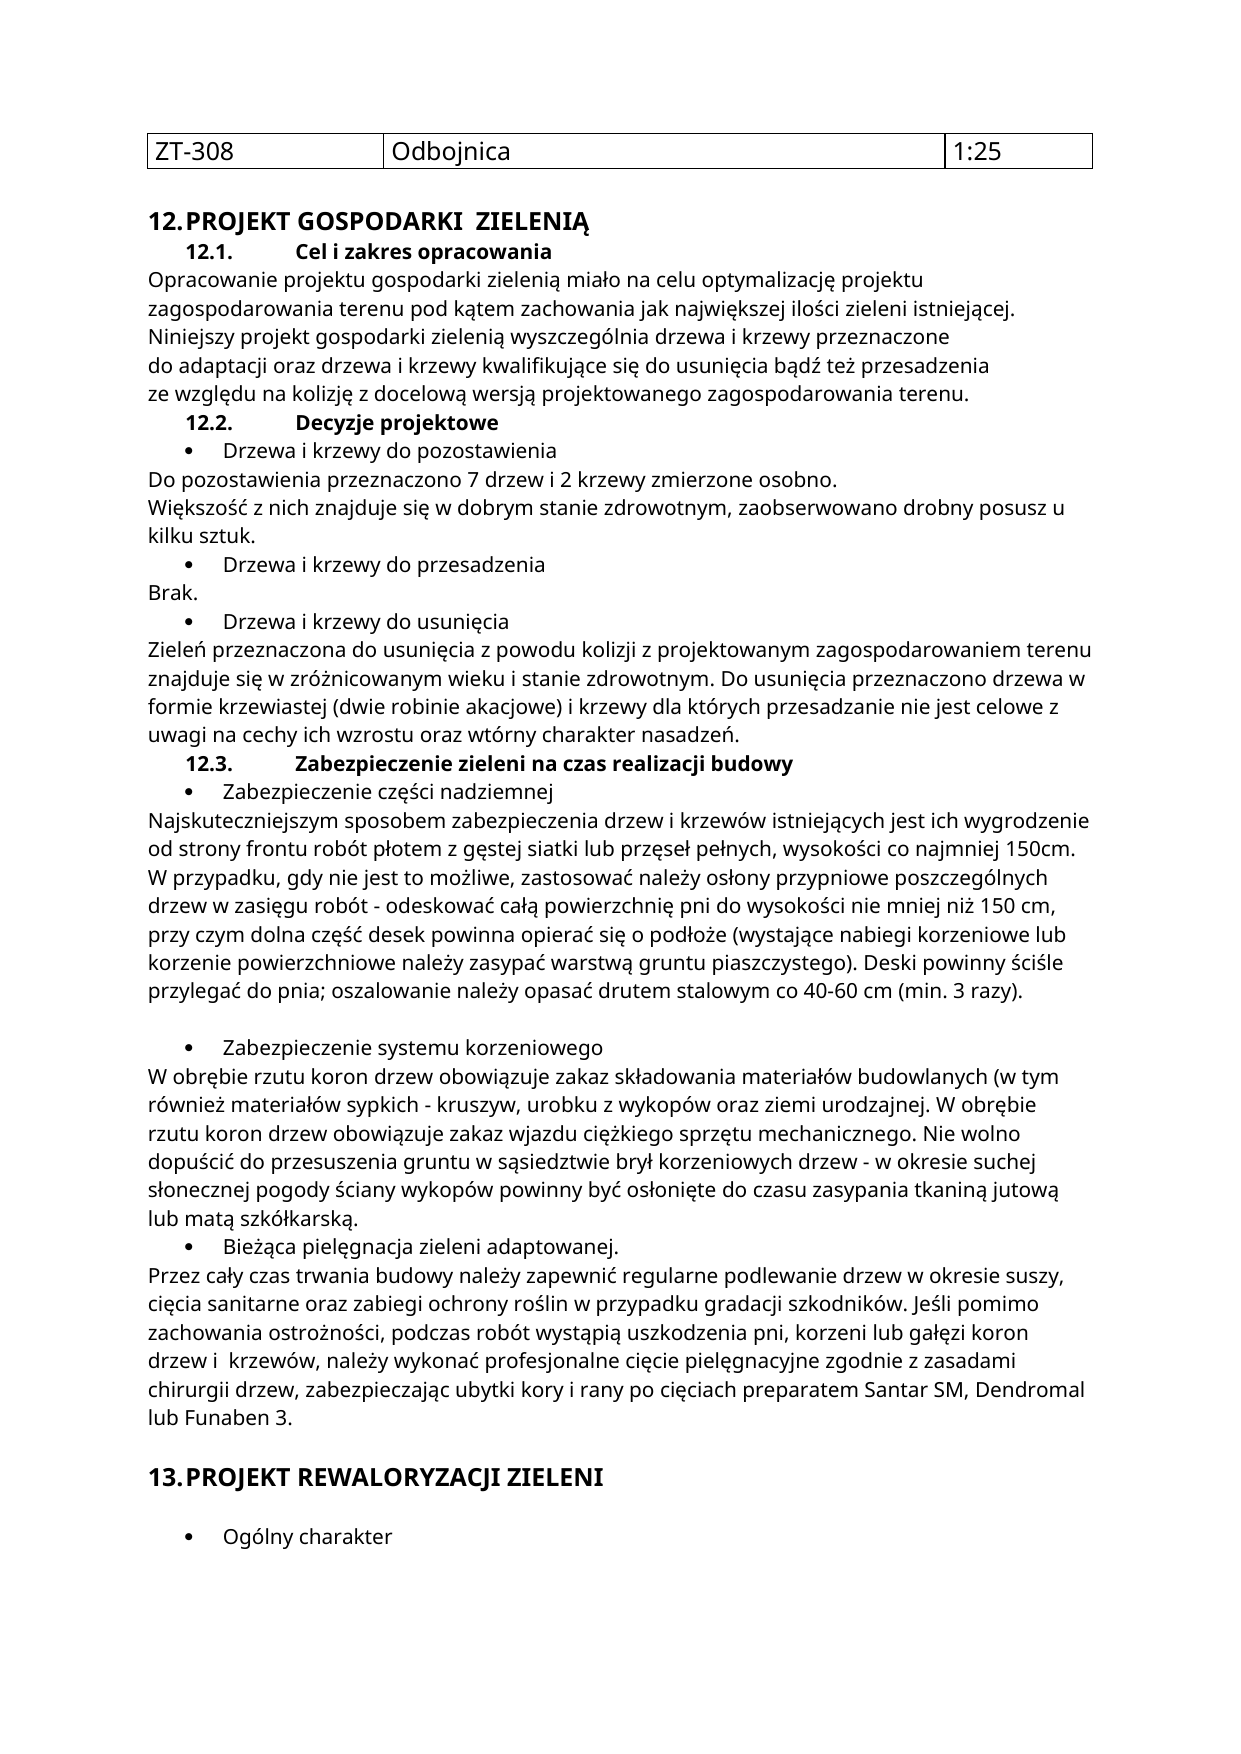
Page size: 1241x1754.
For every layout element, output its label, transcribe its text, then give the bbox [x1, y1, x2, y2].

list Bieżąca pielęgnacja zieleni adaptowanej. [185, 1232, 1093, 1261]
text Przez cały czas trwania budowy należy zapewnić regularne podlewanie drzew w okresie suszy, cięcia sanitarne oraz zabiegi ochrony roślin w przypadku gradacji szkodników. Jeśli pomimo zachowania ostrożności, podczas robót wystąpią uszkodzenia pni, korzeni lub gałęzi koron drzew i krzewów, należy wykonać profesjonalne cięcie pielęgnacyjne zgodnie z zasadami chirurgii drzew, zabezpieczając ubytki kory i rany po cięciach preparatem Santar SM, Dendromal lub Funaben 3. [148, 1261, 1093, 1432]
text Opracowanie projektu gospodarki zielenią miało na celu optymalizację projektu zagospodarowania terenu pod kątem zachowania jak największej ilości zieleni istniejącej. Niniejszy projekt gospodarki zielenią wyszczególnia drzewa i krzewy przeznaczone do adaptacji oraz drzewa i krzewy kwalifikujące się do usunięcia bądź też przesadzenia ze względu na kolizję z docelową wersją projektowanego zagospodarowania terenu. [148, 266, 1093, 408]
subtitle PROJEKT GOSPODARKI ZIELENIĄ [148, 203, 1093, 237]
subtitle Zabezpieczenie zieleni na czas realizacji budowy [185, 749, 1093, 777]
text Do pozostawienia przeznaczono 7 drzew i 2 krzewy zmierzone osobno. Większość z nich znajduje się w dobrym stanie zdrowotnym, zaobserwowano drobny posusz u kilku sztuk. [148, 465, 1093, 550]
list Drzewa i krzewy do pozostawienia [185, 436, 1093, 465]
table_cell Odbojnica [384, 134, 944, 168]
list Drzewa i krzewy do usunięcia [185, 607, 1093, 635]
text W obrębie rzutu koron drzew obowiązuje zakaz składowania materiałów budowlanych (w tym również materiałów sypkich - kruszyw, urobku z wykopów oraz ziemi urodzajnej. W obrębie rzutu koron drzew obowiązuje zakaz wjazdu ciężkiego sprzętu mechanicznego. Nie wolno dopuścić do przesuszenia gruntu w sąsiedztwie brył korzeniowych drzew - w okresie suchej słonecznej pogody ściany wykopów powinny być osłonięte do czasu zasypania tkaniną jutową lub matą szkółkarską. [148, 1062, 1093, 1232]
subtitle Cel i zakres opracowania [185, 237, 1093, 266]
list Ogólny charakter [185, 1522, 1093, 1551]
text Brak. [148, 578, 1093, 607]
list Drzewa i krzewy do przesadzenia [185, 550, 1093, 578]
list Zabezpieczenie części nadziemnej [185, 777, 1093, 806]
list Zabezpieczenie systemu korzeniowego [185, 1033, 1093, 1062]
text Najskuteczniejszym sposobem zabezpieczenia drzew i krzewów istniejących jest ich wygrodzenie od strony frontu robót płotem z gęstej siatki lub przęseł pełnych, wysokości co najmniej 150cm. W przypadku, gdy nie jest to możliwe, zastosować należy osłony przypniowe poszczególnych drzew w zasięgu robót - odeskować całą powierzchnię pni do wysokości nie mniej niż 150 cm, przy czym dolna część desek powinna opierać się o podłoże (wystające nabiegi korzeniowe lub korzenie powierzchniowe należy zasypać warstwą gruntu piaszczystego). Deski powinny ściśle przylegać do pnia; oszalowanie należy opasać drutem stalowym co 40-60 cm (min. 3 razy). [148, 806, 1093, 1005]
subtitle Decyzje projektowe [185, 408, 1093, 436]
subtitle PROJEKT REWALORYZACJI ZIELENI [148, 1460, 1093, 1494]
table_cell ZT-308 [148, 134, 383, 168]
table_cell 1:25 [946, 134, 1092, 168]
text Zieleń przeznaczona do usunięcia z powodu kolizji z projektowanym zagospodarowaniem terenu znajduje się w zróżnicowanym wieku i stanie zdrowotnym. Do usunięcia przeznaczono drzewa w formie krzewiastej (dwie robinie akacjowe) i krzewy dla których przesadzanie nie jest celowe z uwagi na cechy ich wzrostu oraz wtórny charakter nasadzeń. [148, 635, 1093, 749]
